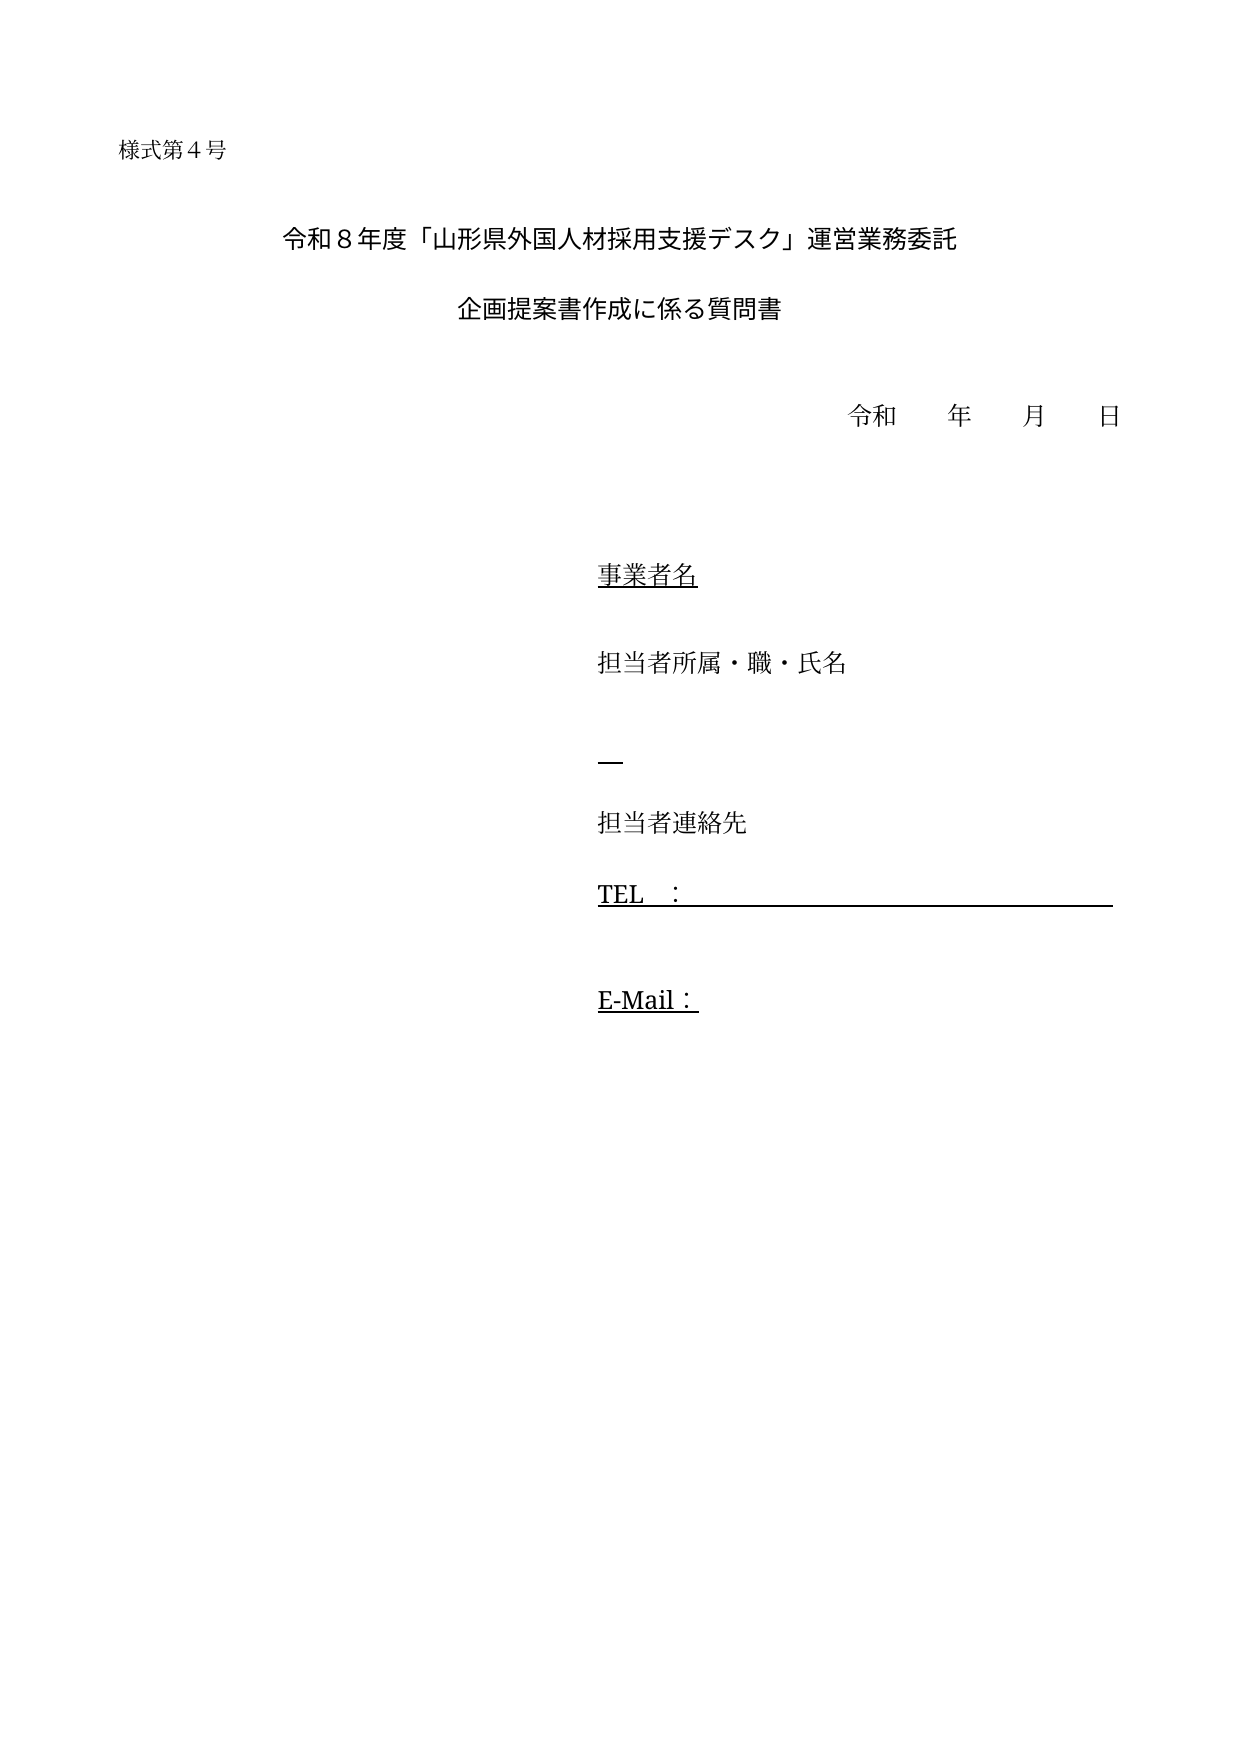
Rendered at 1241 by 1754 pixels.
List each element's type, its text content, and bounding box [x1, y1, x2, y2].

text 令和 年 月 日 [118, 379, 1122, 450]
text 担当者所属・職・氏名 [118, 627, 1122, 698]
text TEL ： [118, 857, 1122, 928]
text 令和８年度「山形県外国人材採用支援デスク」運営業務委託 [118, 202, 1122, 273]
text 事業者名 [118, 538, 1122, 609]
text 企画提案書作成に係る質問書 [118, 273, 1122, 343]
text 担当者連絡先 [118, 786, 1122, 857]
text E-Mail： [118, 963, 1122, 1034]
text 様式第４号 [118, 131, 1122, 166]
